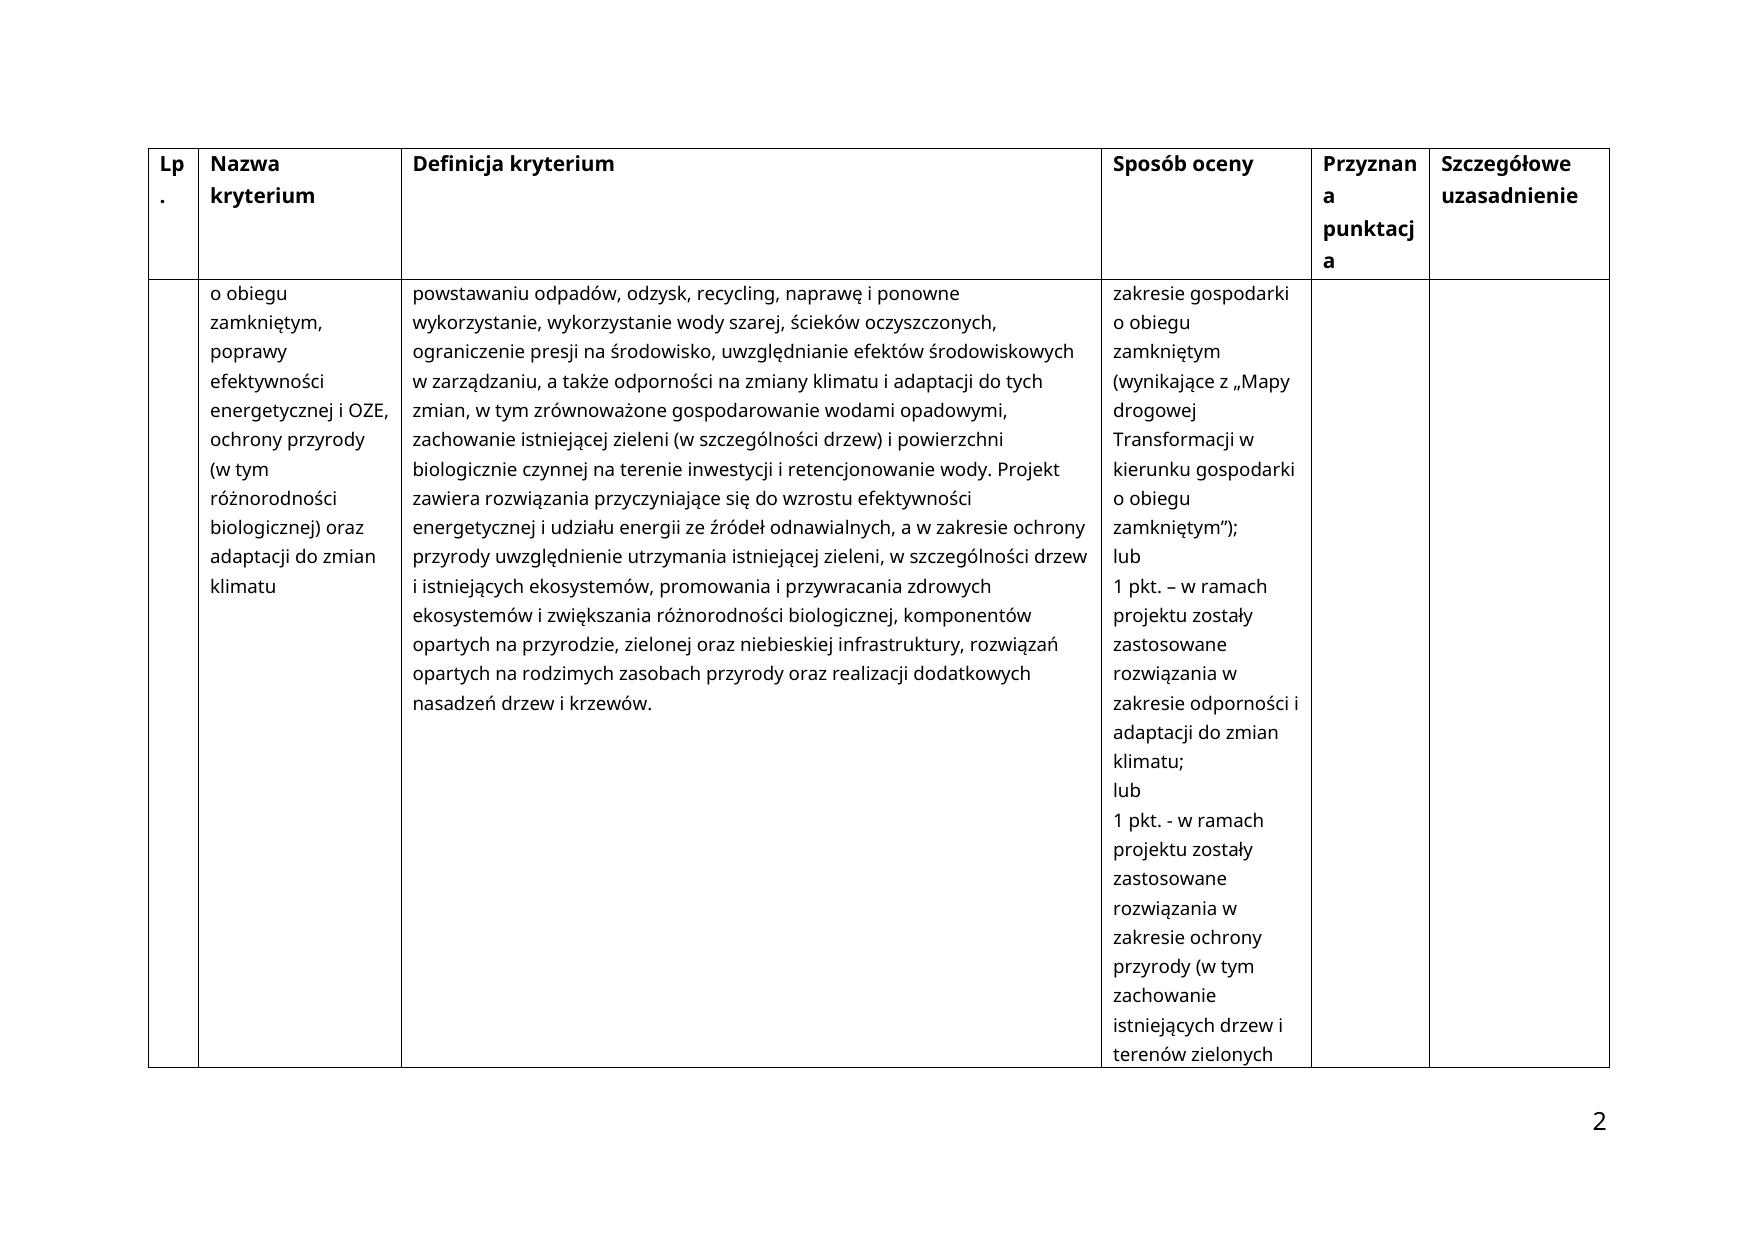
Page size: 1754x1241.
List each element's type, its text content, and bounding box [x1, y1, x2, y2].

table_cell [1430, 280, 1609, 1067]
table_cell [1102, 280, 1311, 1067]
table_cell 1 [149, 280, 198, 1067]
table_header Przyznana punktacja [1312, 149, 1429, 279]
table_header Definicja kryterium [402, 149, 1101, 279]
table_header Szczegółowe uzasadnienie [1430, 149, 1609, 279]
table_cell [199, 280, 401, 1067]
table_header Nazwa kryterium [199, 149, 401, 279]
table_header Lp. [149, 149, 198, 279]
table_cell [402, 280, 1101, 1067]
table_header Sposób oceny [1102, 149, 1311, 279]
table_cell [1312, 280, 1429, 1067]
